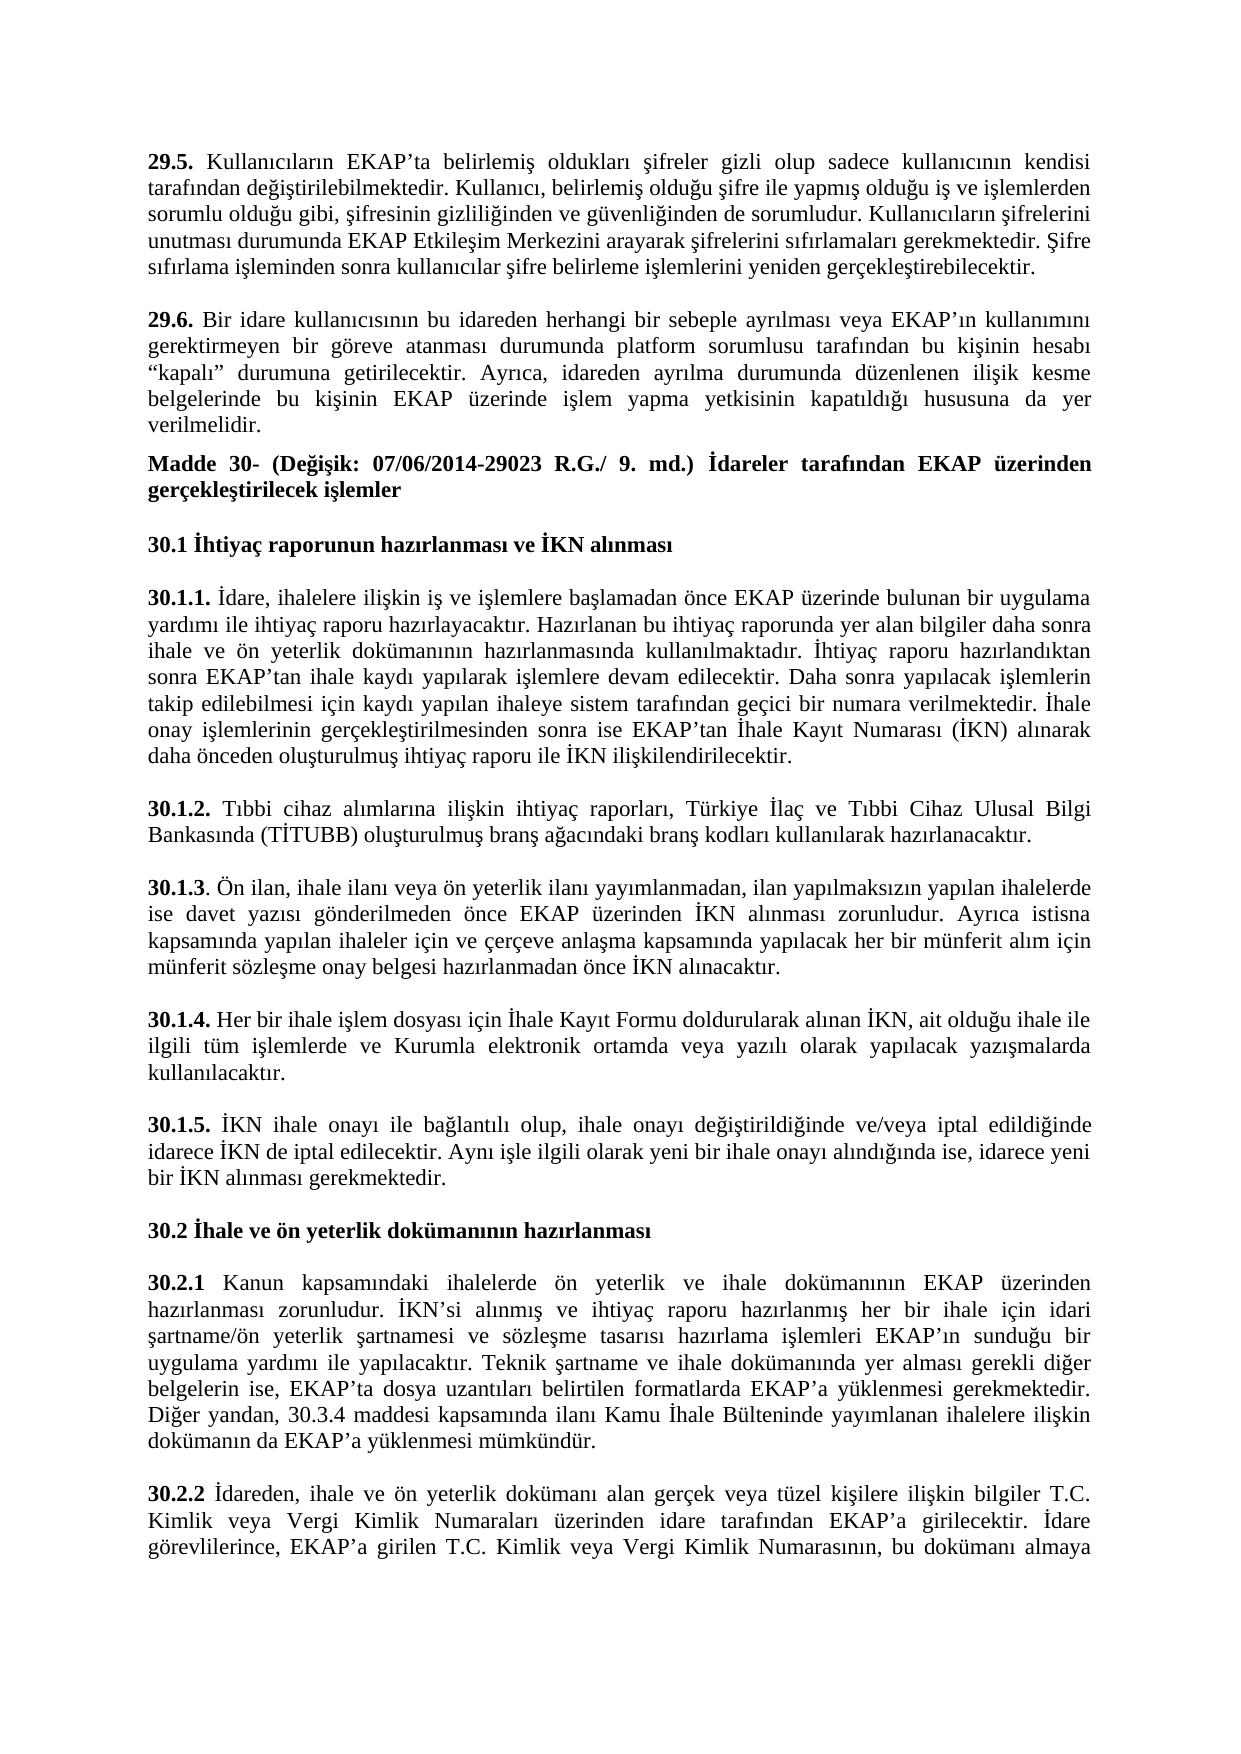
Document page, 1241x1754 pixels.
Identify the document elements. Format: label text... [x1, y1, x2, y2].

text 30.1.3. Ön ilan, ihale ilanı veya ön yeterlik ilanı yayımlanmadan, ilan yapılmaksızın yapılan ihalelerde ise davet yazısı gönderilmeden önce EKAP üzerinden İKN alınması zorunludur. Ayrıca istisna kapsamında yapılan ihaleler için ve çerçeve anlaşma kapsamında yapılacak her bir münferit alım için münferit sözleşme onay belgesi hazırlanmadan önce İKN alınacaktır. [148, 874, 1092, 979]
text 29.6. Bir idare kullanıcısının bu idareden herhangi bir sebeple ayrılması veya EKAP’ın kullanımını gerektirmeyen bir göreve atanması durumunda platform sorumlusu tarafından bu kişinin hesabı “kapalı” durumuna getirilecektir. Ayrıca, idareden ayrılma durumunda düzenlenen ilişik kesme belgelerinde bu kişinin EKAP üzerinde işlem yapma yetkisinin kapatıldığı hususuna da yer verilmelidir. [148, 306, 1092, 438]
text 30.2.1 Kanun kapsamındaki ihalelerde ön yeterlik ve ihale dokümanının EKAP üzerinden hazırlanması zorunludur. İKN’si alınmış ve ihtiyaç raporu hazırlanmış her bir ihale için idari şartname/ön yeterlik şartnamesi ve sözleşme tasarısı hazırlama işlemleri EKAP’ın sunduğu bir uygulama yardımı ile yapılacaktır. Teknik şartname ve ihale dokümanında yer alması gerekli diğer belgelerin ise, EKAP’ta dosya uzantıları belirtilen formatlarda EKAP’a yüklenmesi gerekmektedir. Diğer yandan, 30.3.4 maddesi kapsamında ilanı Kamu İhale Bülteninde yayımlanan ihalelere ilişkin dokümanın da EKAP’a yüklenmesi mümkündür. [148, 1269, 1092, 1454]
text 30.1 İhtiyaç raporunun hazırlanması ve İKN alınması [148, 532, 1092, 558]
text Madde 30- (Değişik: 07/06/2014-29023 R.G./ 9. md.) İdareler tarafından EKAP üzerinden gerçekleştirilecek işlemler [148, 450, 1092, 503]
text 30.1.1. İdare, ihalelere ilişkin iş ve işlemlere başlamadan önce EKAP üzerinde bulunan bir uygulama yardımı ile ihtiyaç raporu hazırlayacaktır. Hazırlanan bu ihtiyaç raporunda yer alan bilgiler daha sonra ihale ve ön yeterlik dokümanının hazırlanmasında kullanılmaktadır. İhtiyaç raporu hazırlandıktan sonra EKAP’tan ihale kaydı yapılarak işlemlere devam edilecektir. Daha sonra yapılacak işlemlerin takip edilebilmesi için kaydı yapılan ihaleye sistem tarafından geçici bir numara verilmektedir. İhale onay işlemlerinin gerçekleştirilmesinden sonra ise EKAP’tan İhale Kayıt Numarası (İKN) alınarak daha önceden oluşturulmuş ihtiyaç raporu ile İKN ilişkilendirilecektir. [148, 584, 1092, 769]
text 30.1.2. Tıbbi cihaz alımlarına ilişkin ihtiyaç raporları, Türkiye İlaç ve Tıbbi Cihaz Ulusal Bilgi Bankasında (TİTUBB) oluşturulmuş branş ağacındaki branş kodları kullanılarak hazırlanacaktır. [148, 795, 1092, 848]
text 30.2 İhale ve ön yeterlik dokümanının hazırlanması [148, 1217, 1092, 1243]
text 29.5. Kullanıcıların EKAP’ta belirlemiş oldukları şifreler gizli olup sadece kullanıcının kendisi tarafından değiştirilebilmektedir. Kullanıcı, belirlemiş olduğu şifre ile yapmış olduğu iş ve işlemlerden sorumlu olduğu gibi, şifresinin gizliliğinden ve güvenliğinden de sorumludur. Kullanıcıların şifrelerini unutması durumunda EKAP Etkileşim Merkezini arayarak şifrelerini sıfırlamaları gerekmektedir. Şifre sıfırlama işleminden sonra kullanıcılar şifre belirleme işlemlerini yeniden gerçekleştirebilecektir. [148, 148, 1092, 279]
text 30.1.5. İKN ihale onayı ile bağlantılı olup, ihale onayı değiştirildiğinde ve/veya iptal edildiğinde idarece İKN de iptal edilecektir. Aynı işle ilgili olarak yeni bir ihale onayı alındığında ise, idarece yeni bir İKN alınması gerekmektedir. [148, 1111, 1092, 1190]
text 30.1.4. Her bir ihale işlem dosyası için İhale Kayıt Formu doldurularak alınan İKN, ait olduğu ihale ile ilgili tüm işlemlerde ve Kurumla elektronik ortamda veya yazılı olarak yapılacak yazışmalarda kullanılacaktır. [148, 1006, 1092, 1085]
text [148, 1480, 1092, 1559]
